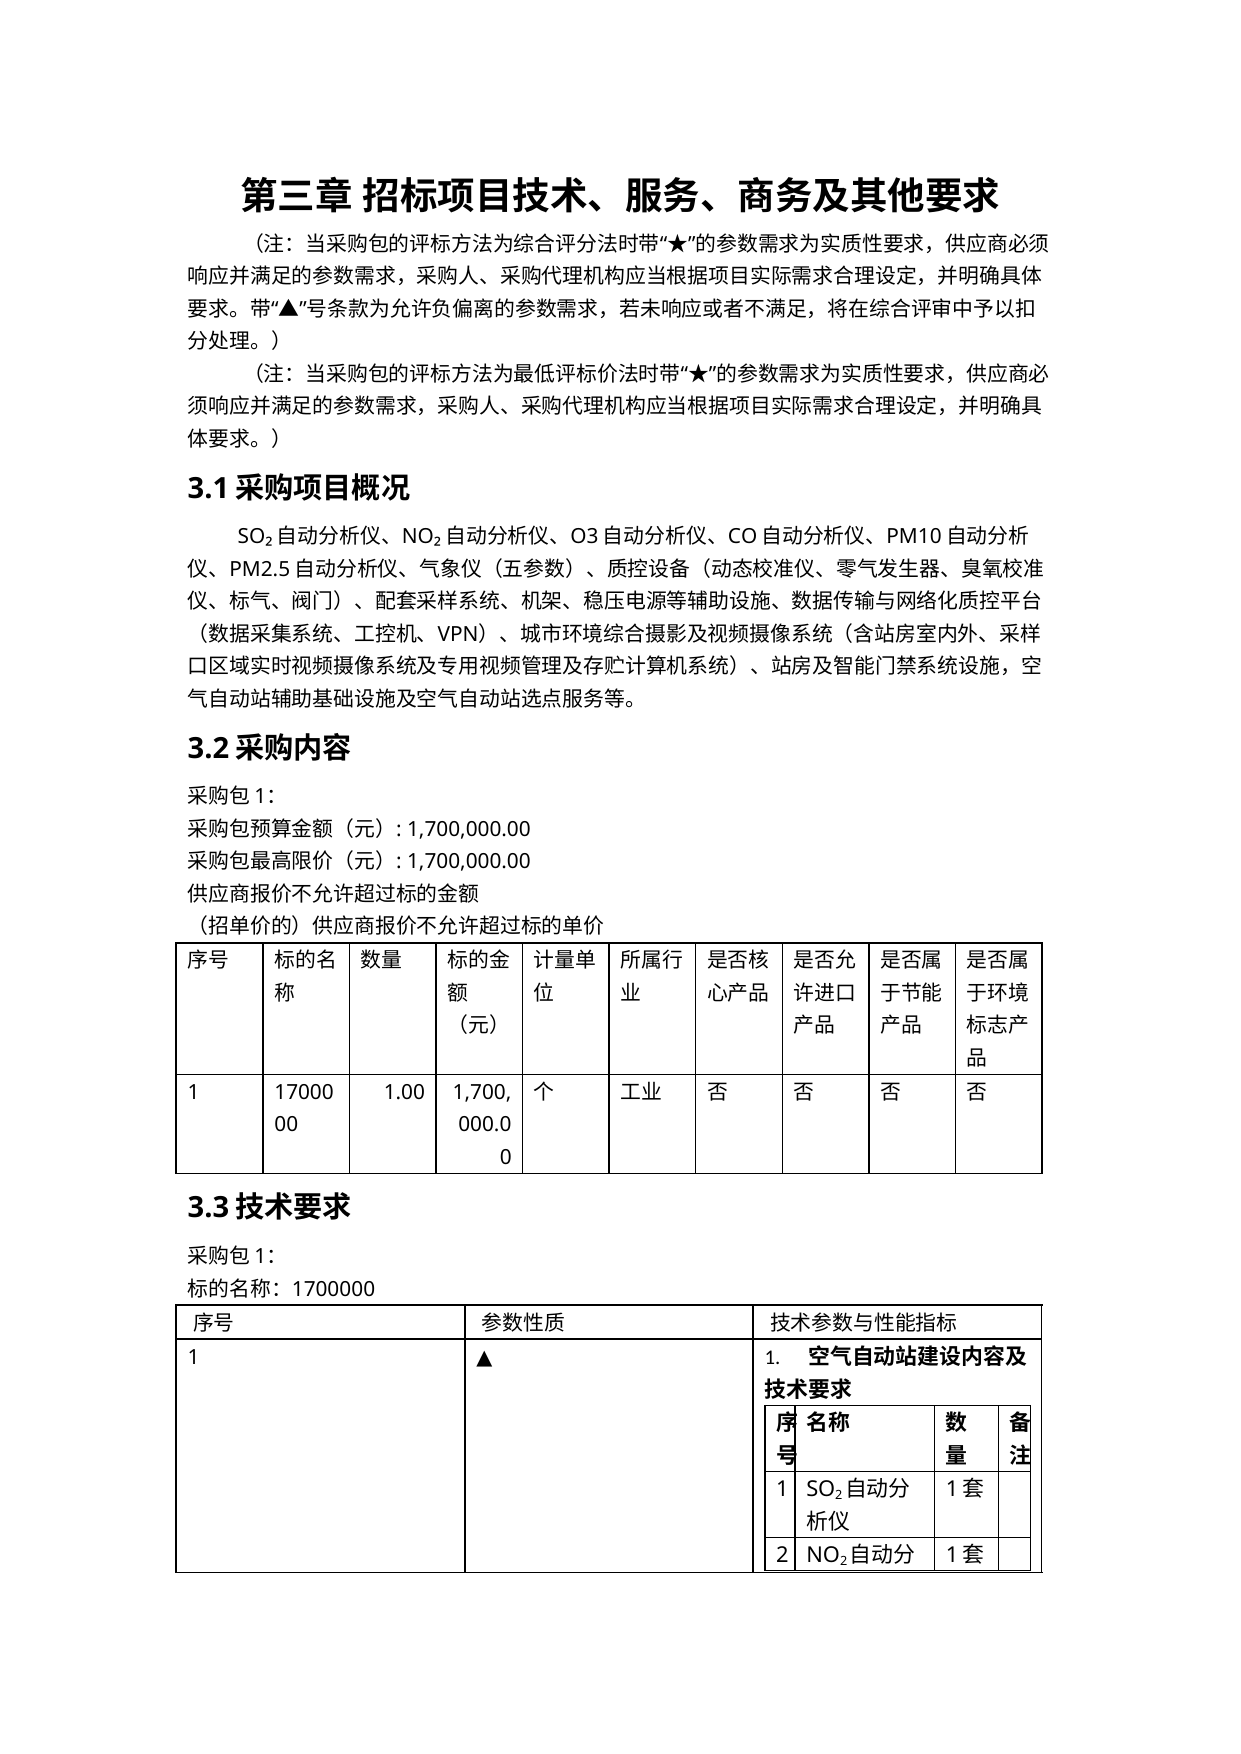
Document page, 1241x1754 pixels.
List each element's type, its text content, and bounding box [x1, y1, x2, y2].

text （注：当采购包的评标方法为综合评分法时带“★”的参数需求为实质性要求，供应商必须响应并满足的参数需求，采购人、采购代理机构应当根据项目实际需求合理设定，并明确具体要求。带“▲”号条款为允许负偏离的参数需求，若未响应或者不满足，将在综合评审中予以扣分处理。） [187, 227, 1053, 357]
text SO₂自动分析仪、NO₂自动分析仪、O3自动分析仪、CO自动分析仪、PM10自动分析仪、PM2.5自动分析仪、气象仪（五参数）、质控设备（动态校准仪、零气发生器、臭氧校准仪、标气、阀门）、配套采样系统、机架、稳压电源等辅助设施、数据传输与网络化质控平台（数据采集系统、工控机、VPN）、城市环境综合摄影及视频摄像系统（含站房室内外、采样口区域实时视频摄像系统及专用视频管理及存贮计算机系统）、站房及智能门禁系统设施，空气自动站辅助基础设施及空气自动站选点服务等。 [187, 519, 1053, 714]
text 采购包最高限价（元）: 1,700,000.00 [187, 844, 1053, 877]
table_cell 1,700,000.00 [437, 1075, 522, 1173]
text 3.1采购项目概况 [187, 454, 1053, 519]
table_header 是否属于环境标志产品 [956, 944, 1041, 1073]
table_header 是否核心产品 [696, 944, 782, 1073]
text 第三章 招标项目技术、服务、商务及其他要求 [187, 162, 1053, 227]
text 供应商报价不允许超过标的金额 [187, 877, 1053, 909]
text 采购包1： [187, 1239, 1053, 1272]
table_header 所属行业 [610, 944, 695, 1073]
text （注：当采购包的评标方法为最低评标价法时带“★”的参数需求为实质性要求，供应商必须响应并满足的参数需求，采购人、采购代理机构应当根据项目实际需求合理设定，并明确具体要求。） [187, 357, 1053, 454]
table_cell 1 [177, 1075, 262, 1173]
table_cell 否 [956, 1075, 1041, 1173]
table_cell 1.00 [350, 1075, 435, 1173]
text 3.2采购内容 [187, 714, 1053, 779]
table_cell 工业 [610, 1075, 695, 1173]
table_header 计量单位 [523, 944, 608, 1073]
table_header 标的金额 （元） [437, 944, 522, 1073]
table_header 数量 [350, 944, 435, 1073]
table_cell 否 [783, 1075, 868, 1173]
table_header 序号 [177, 1306, 464, 1338]
table_header 序号 [177, 944, 262, 1073]
table_cell 1700000 [264, 1075, 349, 1173]
table_cell 否 [870, 1075, 955, 1173]
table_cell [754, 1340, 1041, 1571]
text 标的名称：1700000 [187, 1272, 1053, 1304]
table_header 是否允许进口产品 [783, 944, 868, 1073]
table_cell 否 [696, 1075, 782, 1173]
text 采购包预算金额（元）: 1,700,000.00 [187, 812, 1053, 844]
text 3.3技术要求 [187, 1174, 1053, 1239]
table_cell 1 [177, 1340, 464, 1571]
table_cell ▲ [466, 1340, 752, 1571]
table_header 技术参数与性能指标 [754, 1306, 1041, 1338]
table_header 是否属于节能产品 [870, 944, 955, 1073]
text （招单价的）供应商报价不允许超过标的单价 [187, 909, 1053, 942]
text 采购包1： [187, 779, 1053, 812]
table_cell 个 [523, 1075, 608, 1173]
table_header 参数性质 [466, 1306, 752, 1338]
table_header 标的名称 [264, 944, 349, 1073]
